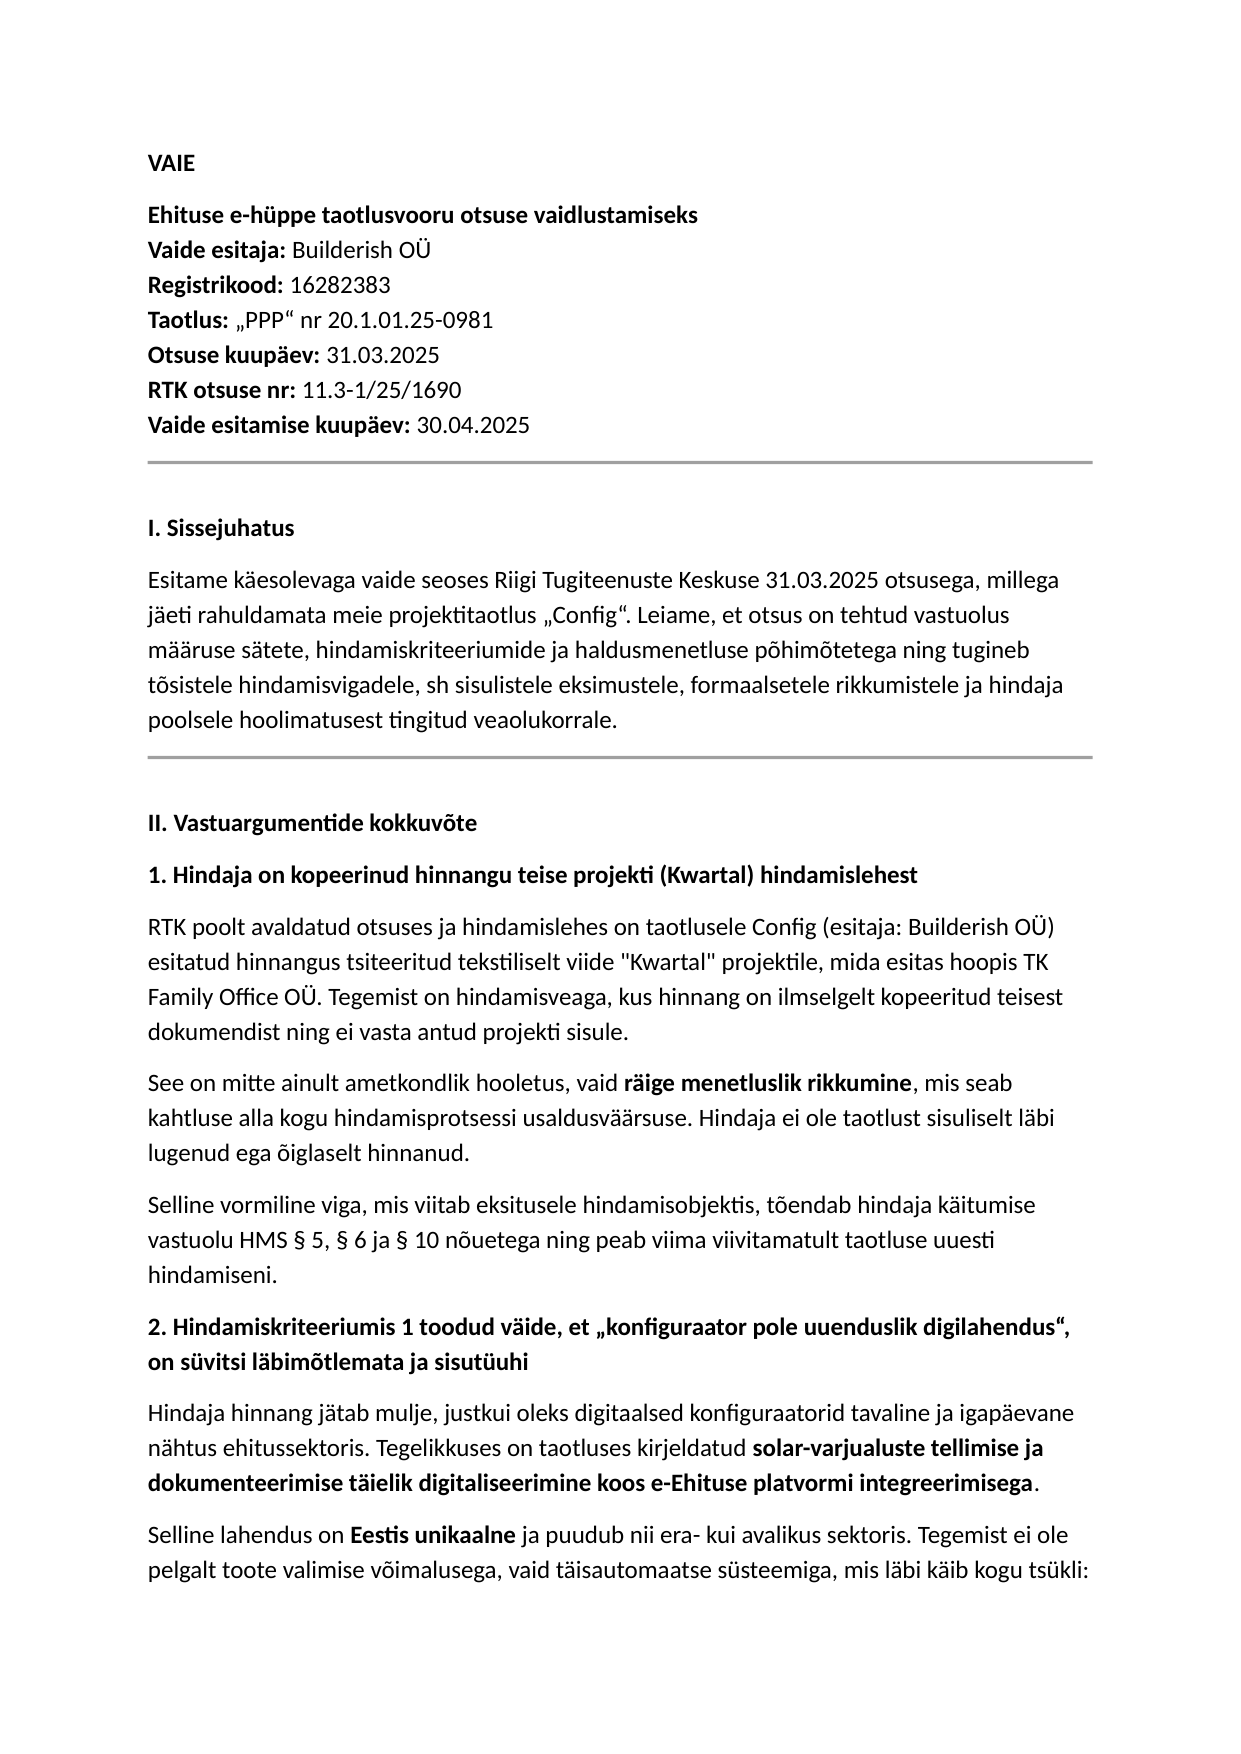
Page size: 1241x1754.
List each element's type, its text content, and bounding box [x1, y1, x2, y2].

text 2. Hindamiskriteeriumis 1 toodud väide, et „konfiguraator pole uuenduslik digilahendus“, on süvitsi läbimõtlemata ja sisutüuhi [148, 1311, 1093, 1376]
text II. Vastuargumentide kokkuvõte [148, 808, 1093, 838]
text VAIE [148, 148, 1093, 178]
text Esitame käesolevaga vaide seoses Riigi Tugiteenuste Keskuse 31.03.2025 otsusega, millega jäeti rahuldamata meie projektitaotlus „Config“. Leiame, et otsus on tehtud vastuolus määruse sätete, hindamiskriteeriumide ja haldusmenetluse põhimõtetega ning tugineb tõsistele hindamisvigadele, sh sisulistele eksimustele, formaalsetele rikkumistele ja hindaja poolsele hoolimatusest tingitud veaolukorrale. [148, 564, 1093, 735]
text I. Sissejuhatus [148, 513, 1093, 543]
text RTK poolt avaldatud otsuses ja hindamislehes on taotlusele Config (esitaja: Builderish OÜ) esitatud hinnangus tsiteeritud tekstiliselt viide "Kwartal" projektile, mida esitas hoopis TK Family Office OÜ. Tegemist on hindamisveaga, kus hinnang on ilmselgelt kopeeritud teisest dokumendist ning ei vasta antud projekti sisule. [148, 911, 1093, 1046]
text Hindaja hinnang jätab mulje, justkui oleks digitaalsed konfiguraatorid tavaline ja igapäevane nähtus ehitussektoris. Tegelikkuses on taotluses kirjeldatud solar-varjualuste tellimise ja dokumenteerimise täielik digitaliseerimine koos e-Ehituse platvormi integreerimisega. [148, 1398, 1093, 1498]
text See on mitte ainult ametkondlik hooletus, vaid räige menetluslik rikkumine, mis seab kahtluse alla kogu hindamisprotsessi usaldusväärsuse. Hindaja ei ole taotlust sisuliselt läbi lugenud ega õiglaselt hinnanud. [148, 1068, 1093, 1168]
text Selline lahendus on Eestis unikaalne ja puudub nii era- kui avalikus sektoris. Tegemist ei ole pelgalt toote valimise võimalusega, vaid täisautomaatse süsteemiga, mis läbi käib kogu tsükli: [148, 1519, 1093, 1585]
text Ehituse e-hüppe taotlusvooru otsuse vaidlustamiseks Vaide esitaja: Builderish OÜ Registrikood: 16282383 Taotlus: „PPP“ nr 20.1.01.25-0981 Otsuse kuupäev: 31.03.2025 RTK otsuse nr: 11.3-1/25/1690 Vaide esitamise kuupäev: 30.04.2025 [148, 199, 1093, 440]
text Selline vormiline viga, mis viitab eksitusele hindamisobjektis, tõendab hindaja käitumise vastuolu HMS § 5, § 6 ja § 10 nõuetega ning peab viima viivitamatult taotluse uuesti hindamiseni. [148, 1189, 1093, 1290]
text 1. Hindaja on kopeerinud hinnangu teise projekti (Kwartal) hindamislehest [148, 859, 1093, 890]
